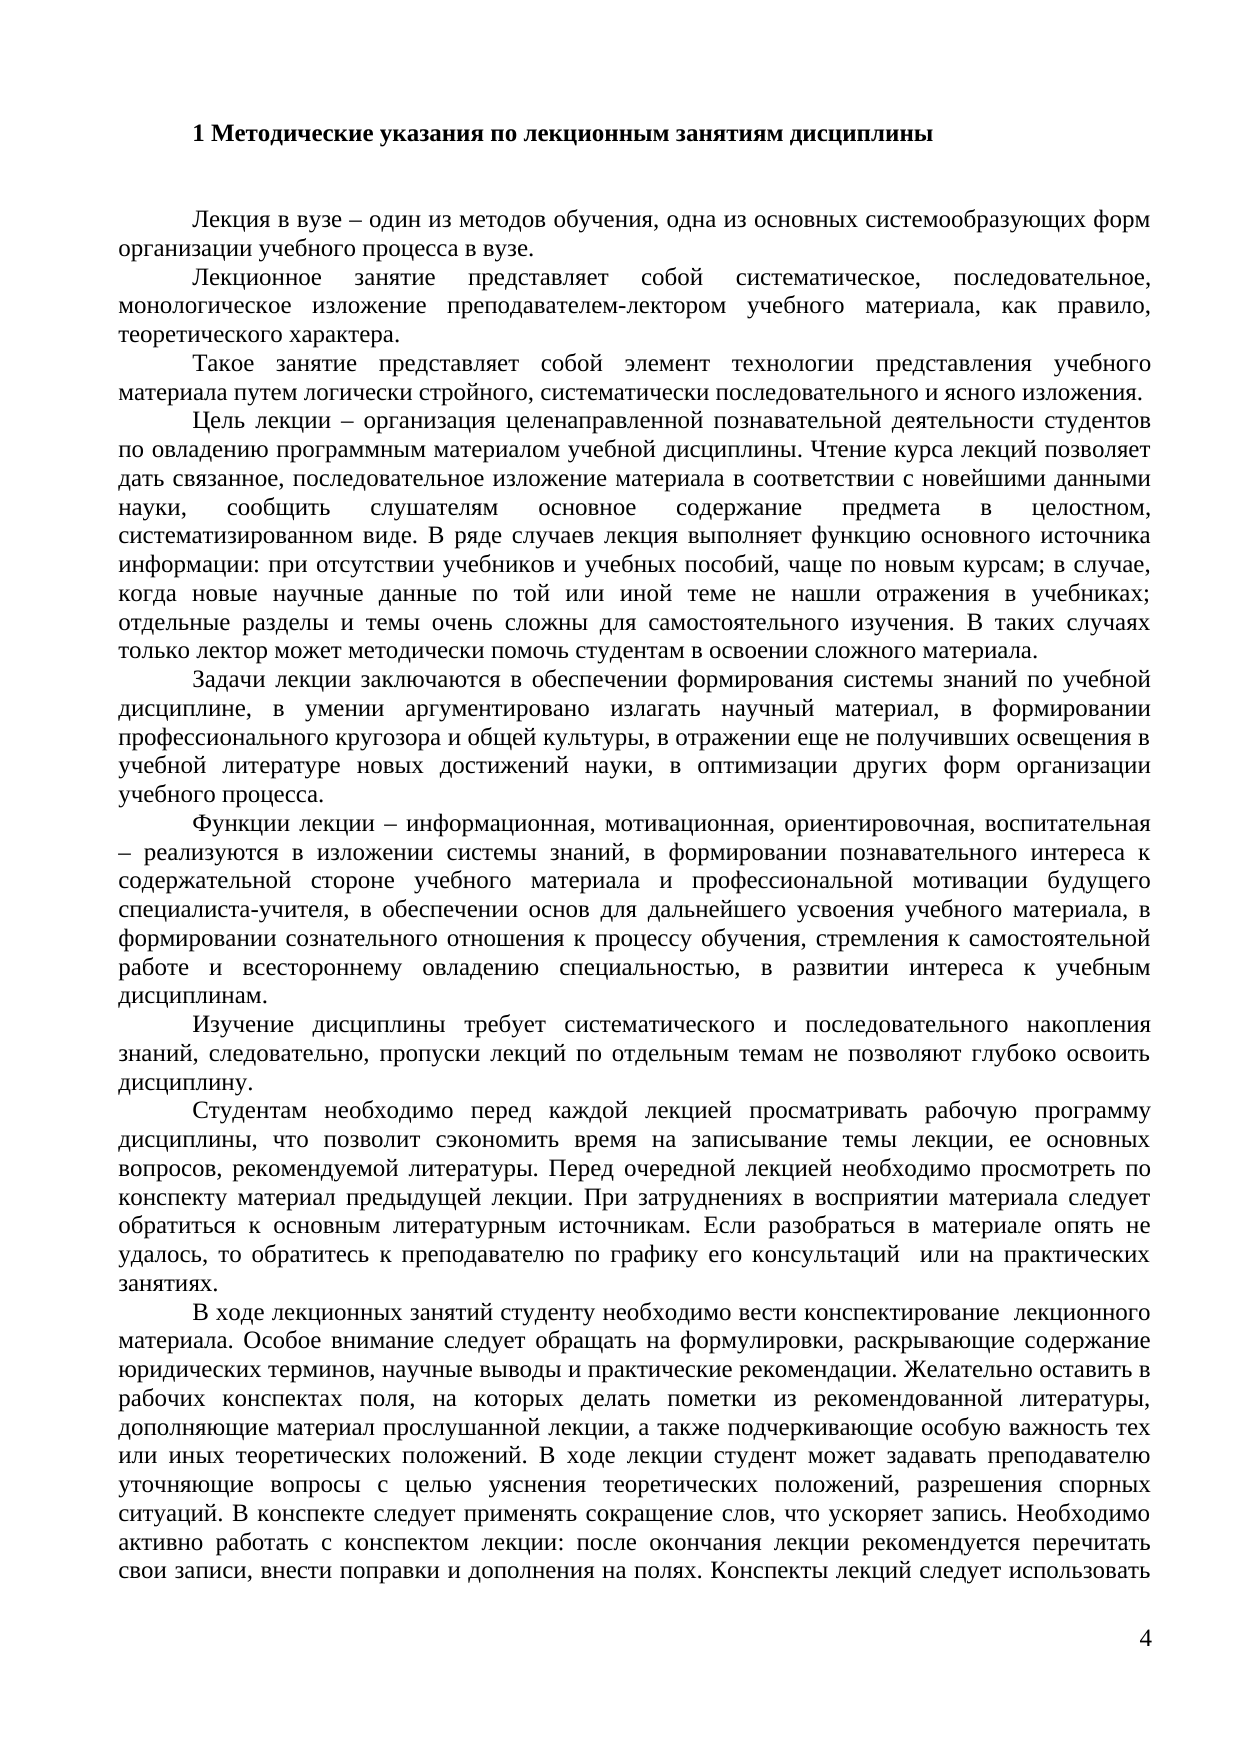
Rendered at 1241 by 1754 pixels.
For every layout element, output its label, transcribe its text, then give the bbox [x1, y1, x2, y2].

text Такое занятие представляет собой элемент технологии представления учебного материала путем логически стройного, систематически последовательного и ясного изложения. [118, 348, 1152, 406]
subtitle 1 Методические указания по лекционным занятиям дисциплины [118, 118, 1152, 147]
text Цель лекции – организация целенаправленной познавательной деятельности студентов по овладению программным материалом учебной дисциплины. Чтение курса лекций позволяет дать связанное, последовательное изложение материала в соответствии с новейшими данными науки, сообщить слушателям основное содержание предмета в целостном, систематизированном виде. В ряде случаев лекция выполняет функцию основного источника информации: при отсутствии учебников и учебных пособий, чаще по новым курсам; в случае, когда новые научные данные по той или иной теме не нашли отражения в учебниках; отдельные разделы и темы очень сложны для самостоятельного изучения. В таких случаях только лектор может методически помочь студентам в освоении сложного материала. [118, 406, 1152, 664]
text Лекция в вузе – один из методов обучения, одна из основных системообразующих форм организации учебного процесса в вузе. [118, 204, 1152, 262]
text Задачи лекции заключаются в обеспечении формирования системы знаний по учебной дисциплине, в умении аргументировано излагать научный материал, в формировании профессионального кругозора и общей культуры, в отражении еще не получивших освещения в учебной литературе новых достижений науки, в оптимизации других форм организации учебного процесса. [118, 664, 1152, 808]
text Изучение дисциплины требует систематического и последовательного накопления знаний, следовательно, пропуски лекций по отдельным темам не позволяют глубоко освоить дисциплину. [118, 1009, 1152, 1096]
text Лекционное занятие представляет собой систематическое, последовательное, монологическое изложение преподавателем-лектором учебного материала, как правило, теоретического характера. [118, 262, 1152, 348]
text Студентам необходимо перед каждой лекцией просматривать рабочую программу дисциплины, что позволит сэкономить время на записывание темы лекции, ее основных вопросов, рекомендуемой литературы. Перед очередной лекцией необходимо просмотреть по конспекту материал предыдущей лекции. При затруднениях в восприятии материала следует обратиться к основным литературным источникам. Если разобраться в материале опять не удалось, то обратитесь к преподавателю по графику его консультаций или на практических занятиях. [118, 1096, 1152, 1297]
text Функции лекции – информационная, мотивационная, ориентировочная, воспитательная – реализуются в изложении системы знаний, в формировании познавательного интереса к содержательной стороне учебного материала и профессиональной мотивации будущего специалиста-учителя, в обеспечении основ для дальнейшего усвоения учебного материала, в формировании сознательного отношения к процессу обучения, стремления к самостоятельной работе и всестороннему овладению специальностью, в развитии интереса к учебным дисциплинам. [118, 808, 1152, 1009]
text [118, 1297, 1152, 1584]
